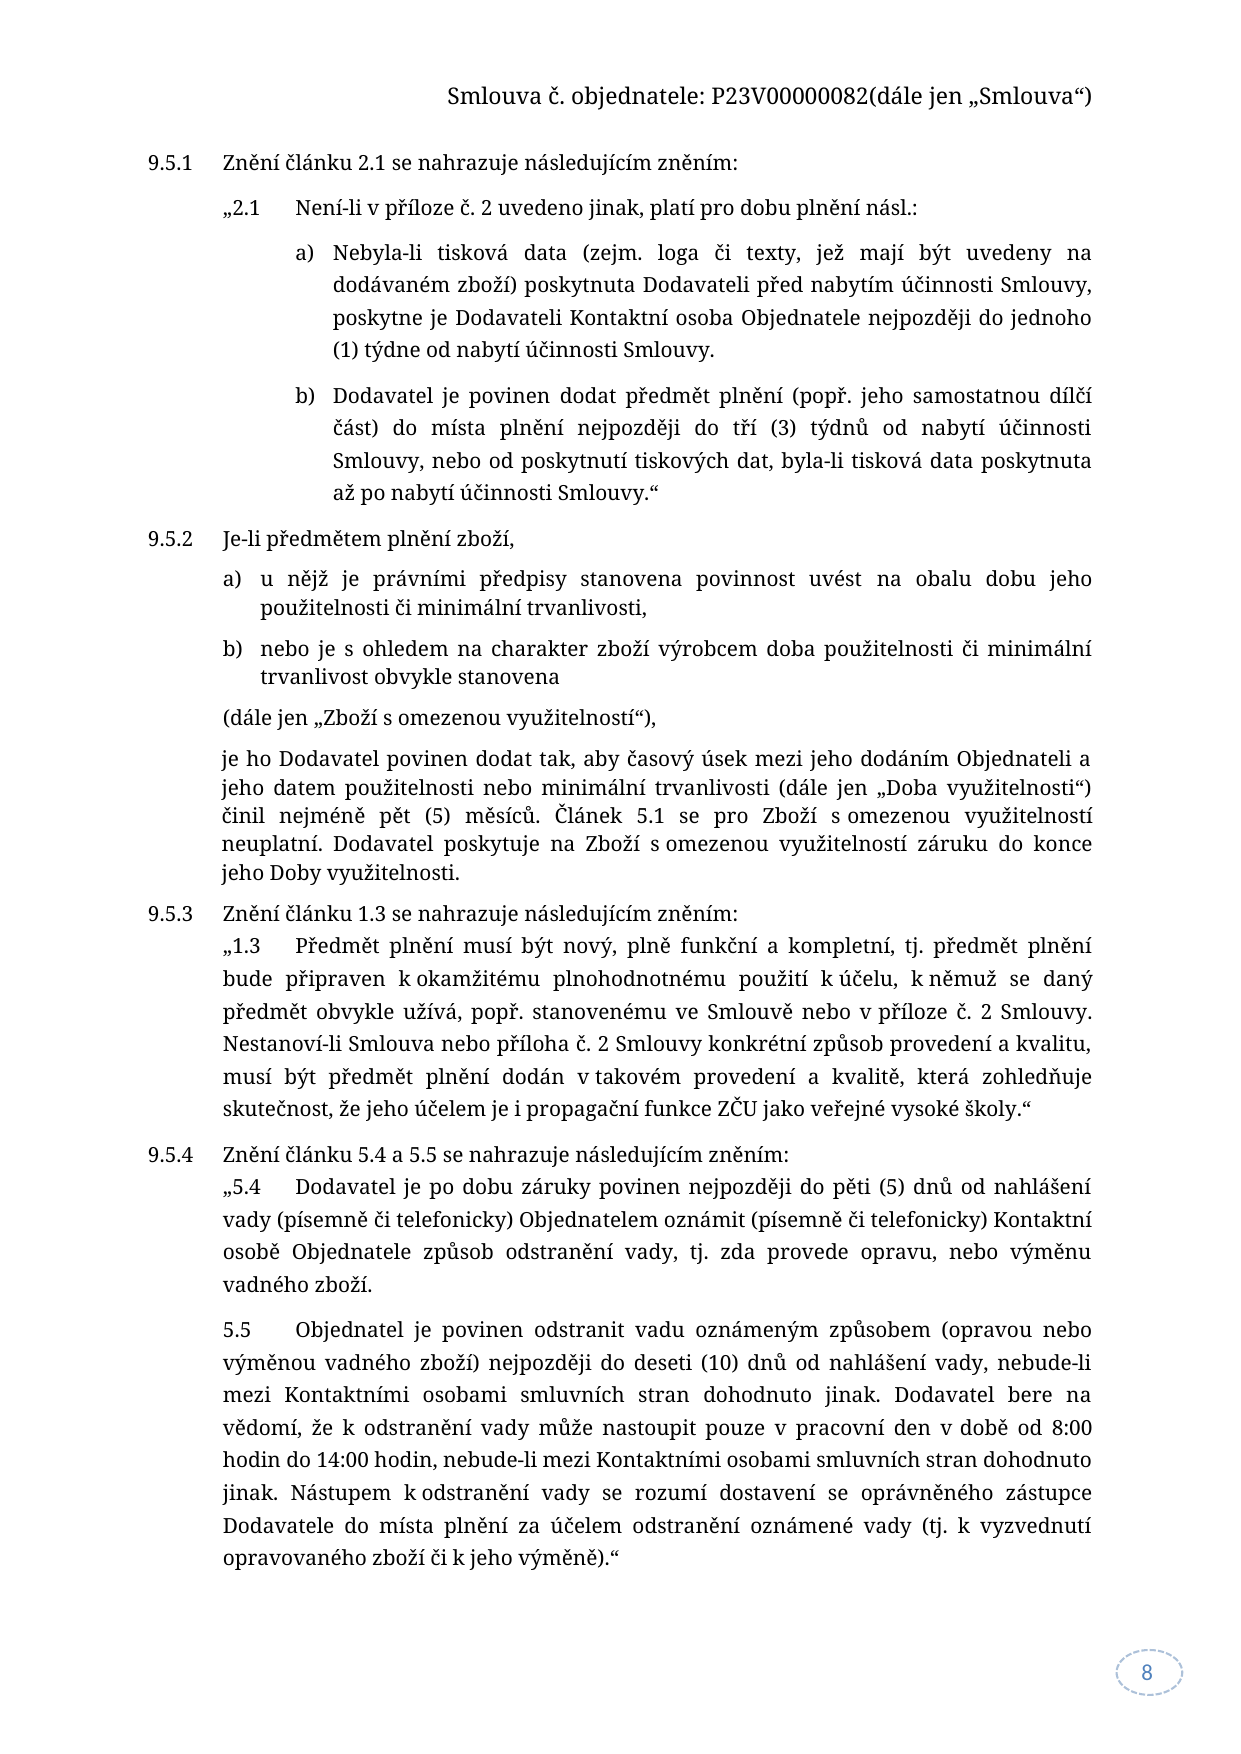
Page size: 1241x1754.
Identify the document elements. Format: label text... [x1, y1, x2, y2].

list Znění článku 2.1 se nahrazuje následujícím zněním: [148, 148, 1093, 176]
list u nějž je právními předpisy stanovena povinnost uvést na obalu dobu jeho použitelnosti či minimální trvanlivosti, [223, 564, 1093, 621]
text je ho Dodavatel povinen dodat tak, aby časový úsek mezi jeho dodáním Objednateli a jeho datem použitelnosti nebo minimální trvanlivosti (dále jen „Doba využitelnosti“) činil nejméně pět (5) měsíců. Článek 5.1 se pro Zboží s omezenou využitelností neuplatní. Dodavatel poskytuje na Zboží s omezenou využitelností záruku do konce jeho Doby využitelnosti. [221, 744, 1093, 886]
list Znění článku 5.4 a 5.5 se nahrazuje následujícím zněním: [148, 1140, 1093, 1168]
text (dále jen „Zboží s omezenou využitelností“), [223, 703, 1093, 732]
list Nebyla-li tisková data (zejm. loga či texty, jež mají být uvedeny na dodávaném zboží) poskytnuta Dodavateli před nabytím účinnosti Smlouvy, poskytne je Dodavateli Kontaktní osoba Objednatele nejpozději do jednoho (1) týdne od nabytí účinnosti Smlouvy. [295, 238, 1093, 364]
list „5.4 Dodavatel je po dobu záruky povinen nejpozději do pěti (5) dnů od nahlášení vady (písemně či telefonicky) Objednatelem oznámit (písemně či telefonicky) Kontaktní osobě Objednatele způsob odstranění vady, tj. zda provede opravu, nebo výměnu vadného zboží. [223, 1172, 1093, 1298]
list 5.5 Objednatel je povinen odstranit vadu oznámeným způsobem (opravou nebo výměnou vadného zboží) nejpozději do deseti (10) dnů od nahlášení vady, nebude-li mezi Kontaktními osobami smluvních stran dohodnuto jinak. Dodavatel bere na vědomí, že k odstranění vady může nastoupit pouze v pracovní den v době od 8:00 hodin do 14:00 hodin, nebude-li mezi Kontaktními osobami smluvních stran dohodnuto jinak. Nástupem k odstranění vady se rozumí dostavení se oprávněného zástupce Dodavatele do místa plnění za účelem odstranění oznámené vady (tj. k vyzvednutí opravovaného zboží či k jeho výměně).“ [223, 1315, 1093, 1572]
list Dodavatel je povinen dodat předmět plnění (popř. jeho samostatnou dílčí část) do místa plnění nejpozději do tří (3) týdnů od nabytí účinnosti Smlouvy, nebo od poskytnutí tiskových dat, byla-li tisková data poskytnuta až po nabytí účinnosti Smlouvy.“ [295, 381, 1093, 507]
list „1.3 Předmět plnění musí být nový, plně funkční a kompletní, tj. předmět plnění bude připraven k okamžitému plnohodnotnému použití k účelu, k němuž se daný předmět obvykle užívá, popř. stanovenému ve Smlouvě nebo v příloze č. 2 Smlouvy. Nestanoví-li Smlouva nebo příloha č. 2 Smlouvy konkrétní způsob provedení a kvalitu, musí být předmět plnění dodán v takovém provedení a kvalitě, která zohledňuje skutečnost, že jeho účelem je i propagační funkce ZČU jako veřejné vysoké školy.“ [223, 932, 1093, 1123]
list Je-li předmětem plnění zboží, [148, 524, 1093, 552]
list nebo je s ohledem na charakter zboží výrobcem doba použitelnosti či minimální trvanlivost obvykle stanovena [223, 634, 1093, 691]
list „2.1 Není-li v příloze č. 2 uvedeno jinak, platí pro dobu plnění násl.: [223, 193, 1093, 221]
list Znění článku 1.3 se nahrazuje následujícím zněním: [148, 899, 1093, 927]
